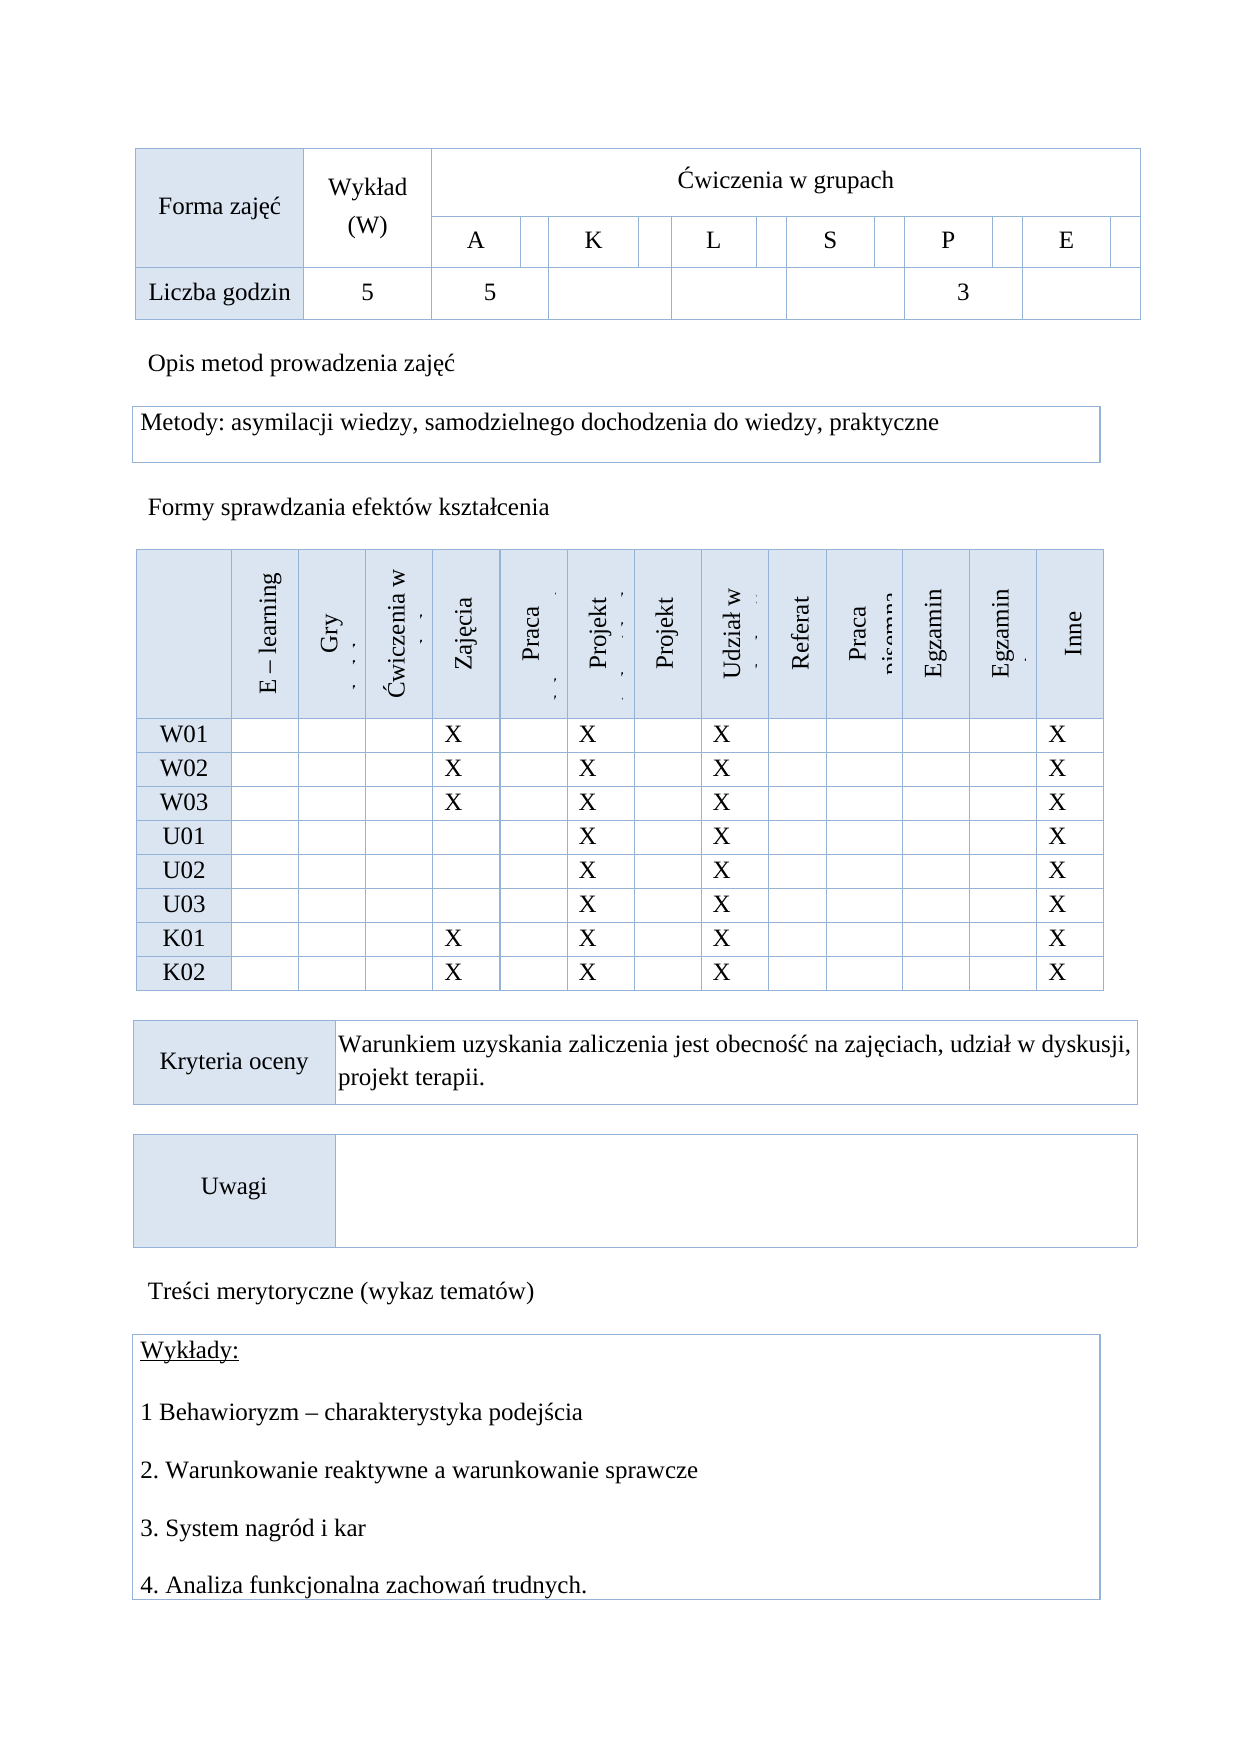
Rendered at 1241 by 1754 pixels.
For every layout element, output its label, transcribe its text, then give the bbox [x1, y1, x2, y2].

table_cell [875, 217, 904, 267]
table_cell X [1037, 787, 1103, 820]
table_header Metody: asymilacji wiedzy, samodzielnego dochodzenia do wiedzy, praktyczne [133, 407, 1099, 462]
table_header Egzamin ustny [903, 550, 969, 718]
table_cell [366, 719, 432, 752]
table_cell [501, 923, 567, 956]
table_cell [827, 753, 902, 786]
table_cell [232, 957, 298, 990]
table_cell [903, 753, 969, 786]
table_cell [1023, 268, 1140, 319]
table_header Referat [769, 550, 826, 718]
table_cell [827, 787, 902, 820]
table_cell [635, 957, 701, 990]
table_cell [827, 889, 902, 922]
table_cell S [787, 217, 874, 267]
table_cell [769, 787, 826, 820]
table_cell [970, 821, 1036, 854]
table_header Udział w dyskusji [702, 550, 768, 718]
table_cell [549, 268, 671, 319]
table_cell [366, 923, 432, 956]
text Opis metod prowadzenia zajęć [148, 348, 1093, 377]
table_cell [232, 821, 298, 854]
table_cell [903, 923, 969, 956]
table_cell X [433, 787, 499, 820]
table_cell X [1037, 957, 1103, 990]
table_cell [433, 855, 499, 888]
table_cell [639, 217, 671, 267]
table_cell U03 [137, 889, 231, 922]
table_cell [769, 923, 826, 956]
table_cell L [672, 217, 756, 267]
table_cell X [702, 787, 768, 820]
table_cell [299, 753, 365, 786]
table_cell [769, 753, 826, 786]
table_header [336, 1135, 1137, 1247]
table_cell U01 [137, 821, 231, 854]
table_cell [757, 217, 786, 267]
table_cell X [702, 719, 768, 752]
table_cell [970, 923, 1036, 956]
table_cell [501, 719, 567, 752]
table_header Projekt grupowy [635, 550, 701, 718]
table_cell [501, 753, 567, 786]
table_cell X [702, 821, 768, 854]
text Formy sprawdzania efektów kształcenia [148, 492, 1093, 521]
table_cell W01 [137, 719, 231, 752]
table_cell [366, 889, 432, 922]
table_cell [827, 855, 902, 888]
table_cell [970, 855, 1036, 888]
table_cell X [433, 957, 499, 990]
table_cell [232, 787, 298, 820]
table_cell [903, 821, 969, 854]
table_cell [501, 855, 567, 888]
table_cell [521, 217, 548, 267]
table_cell X [702, 923, 768, 956]
table_cell [769, 855, 826, 888]
table_cell U02 [137, 855, 231, 888]
table_cell [433, 821, 499, 854]
table_cell [903, 719, 969, 752]
table_cell [1111, 217, 1140, 267]
table_header Kryteria oceny [134, 1021, 335, 1104]
table_cell [970, 719, 1036, 752]
table_cell W02 [137, 753, 231, 786]
table_cell [299, 719, 365, 752]
table_cell 3 [905, 268, 1022, 319]
table_header Inne [1037, 550, 1103, 718]
table_cell [232, 923, 298, 956]
table_header [137, 550, 231, 718]
table_cell K [549, 217, 638, 267]
table_cell [433, 889, 499, 922]
table_cell [299, 923, 365, 956]
table_cell X [568, 753, 634, 786]
table_cell [970, 753, 1036, 786]
table_cell X [568, 787, 634, 820]
table_cell [769, 821, 826, 854]
table_cell [366, 787, 432, 820]
table_cell Wykład (W) [304, 149, 431, 267]
table_cell [635, 821, 701, 854]
table_header Ćwiczenia w szkole [366, 550, 432, 718]
table_cell X [568, 821, 634, 854]
table_cell W03 [137, 787, 231, 820]
table_cell [635, 855, 701, 888]
table_cell [366, 753, 432, 786]
table_cell [787, 268, 904, 319]
table_cell X [433, 923, 499, 956]
table_cell A [432, 217, 520, 267]
table_cell [970, 787, 1036, 820]
table_cell [970, 957, 1036, 990]
table_cell X [433, 719, 499, 752]
table_cell E [1023, 217, 1110, 267]
table_cell X [702, 889, 768, 922]
table_cell [993, 217, 1022, 267]
table_cell Forma zajęć [136, 149, 303, 267]
table_header Praca laboratoryjna [501, 550, 567, 718]
table_header Praca pisemna (esej) [827, 550, 902, 718]
table_cell [769, 957, 826, 990]
table_cell X [702, 855, 768, 888]
table_cell [672, 268, 786, 319]
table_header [133, 1335, 1099, 1599]
table_cell [769, 719, 826, 752]
text Treści merytoryczne (wykaz tematów) [148, 1276, 1093, 1305]
table_cell X [1037, 753, 1103, 786]
table_cell [903, 787, 969, 820]
table_cell X [433, 753, 499, 786]
table_cell X [1037, 889, 1103, 922]
table_cell [232, 753, 298, 786]
table_header Gry dydaktyczne [299, 550, 365, 718]
table_cell [299, 957, 365, 990]
table_header Uwagi [134, 1135, 335, 1247]
table_header Warunkiem uzyskania zaliczenia jest obecność na zajęciach, udział w dyskusji, projekt terapii. [336, 1021, 1137, 1104]
table_cell 5 [304, 268, 431, 319]
table_cell [635, 889, 701, 922]
table_cell X [1037, 821, 1103, 854]
table_cell [232, 855, 298, 888]
table_cell K02 [137, 957, 231, 990]
table_cell 5 [432, 268, 548, 319]
table_cell X [1037, 855, 1103, 888]
table_cell [501, 889, 567, 922]
table_cell X [568, 923, 634, 956]
table_cell [501, 957, 567, 990]
table_cell X [568, 889, 634, 922]
table_cell X [568, 957, 634, 990]
table_header Egzamin pisemny [970, 550, 1036, 718]
table_cell [366, 855, 432, 888]
table_cell Ćwiczenia w grupach [432, 149, 1140, 216]
table_cell X [1037, 923, 1103, 956]
table_cell [299, 821, 365, 854]
table_cell [232, 719, 298, 752]
table_cell [827, 923, 902, 956]
table_header Projekt indywidualny [568, 550, 634, 718]
table_header Zajęcia terenowe [433, 550, 499, 718]
table_cell [299, 787, 365, 820]
table_cell [635, 753, 701, 786]
table_cell X [568, 719, 634, 752]
table_cell P [905, 217, 992, 267]
table_cell [903, 889, 969, 922]
table_cell [366, 957, 432, 990]
table_cell [501, 787, 567, 820]
table_cell [232, 889, 298, 922]
table_cell X [702, 753, 768, 786]
table_cell [903, 855, 969, 888]
table_header E – learning [232, 550, 298, 718]
table_cell X [702, 957, 768, 990]
table_cell [827, 957, 902, 990]
table_cell X [1037, 719, 1103, 752]
table_cell [501, 821, 567, 854]
table_cell [827, 719, 902, 752]
table_cell [769, 889, 826, 922]
table_cell X [568, 855, 634, 888]
table_cell [366, 821, 432, 854]
table_cell [299, 889, 365, 922]
table_cell [903, 957, 969, 990]
table_cell K01 [137, 923, 231, 956]
table_cell [635, 923, 701, 956]
table_cell [299, 855, 365, 888]
table_cell [970, 889, 1036, 922]
table_cell [827, 821, 902, 854]
table_cell [635, 787, 701, 820]
table_cell Liczba godzin [136, 268, 303, 319]
table_cell [635, 719, 701, 752]
